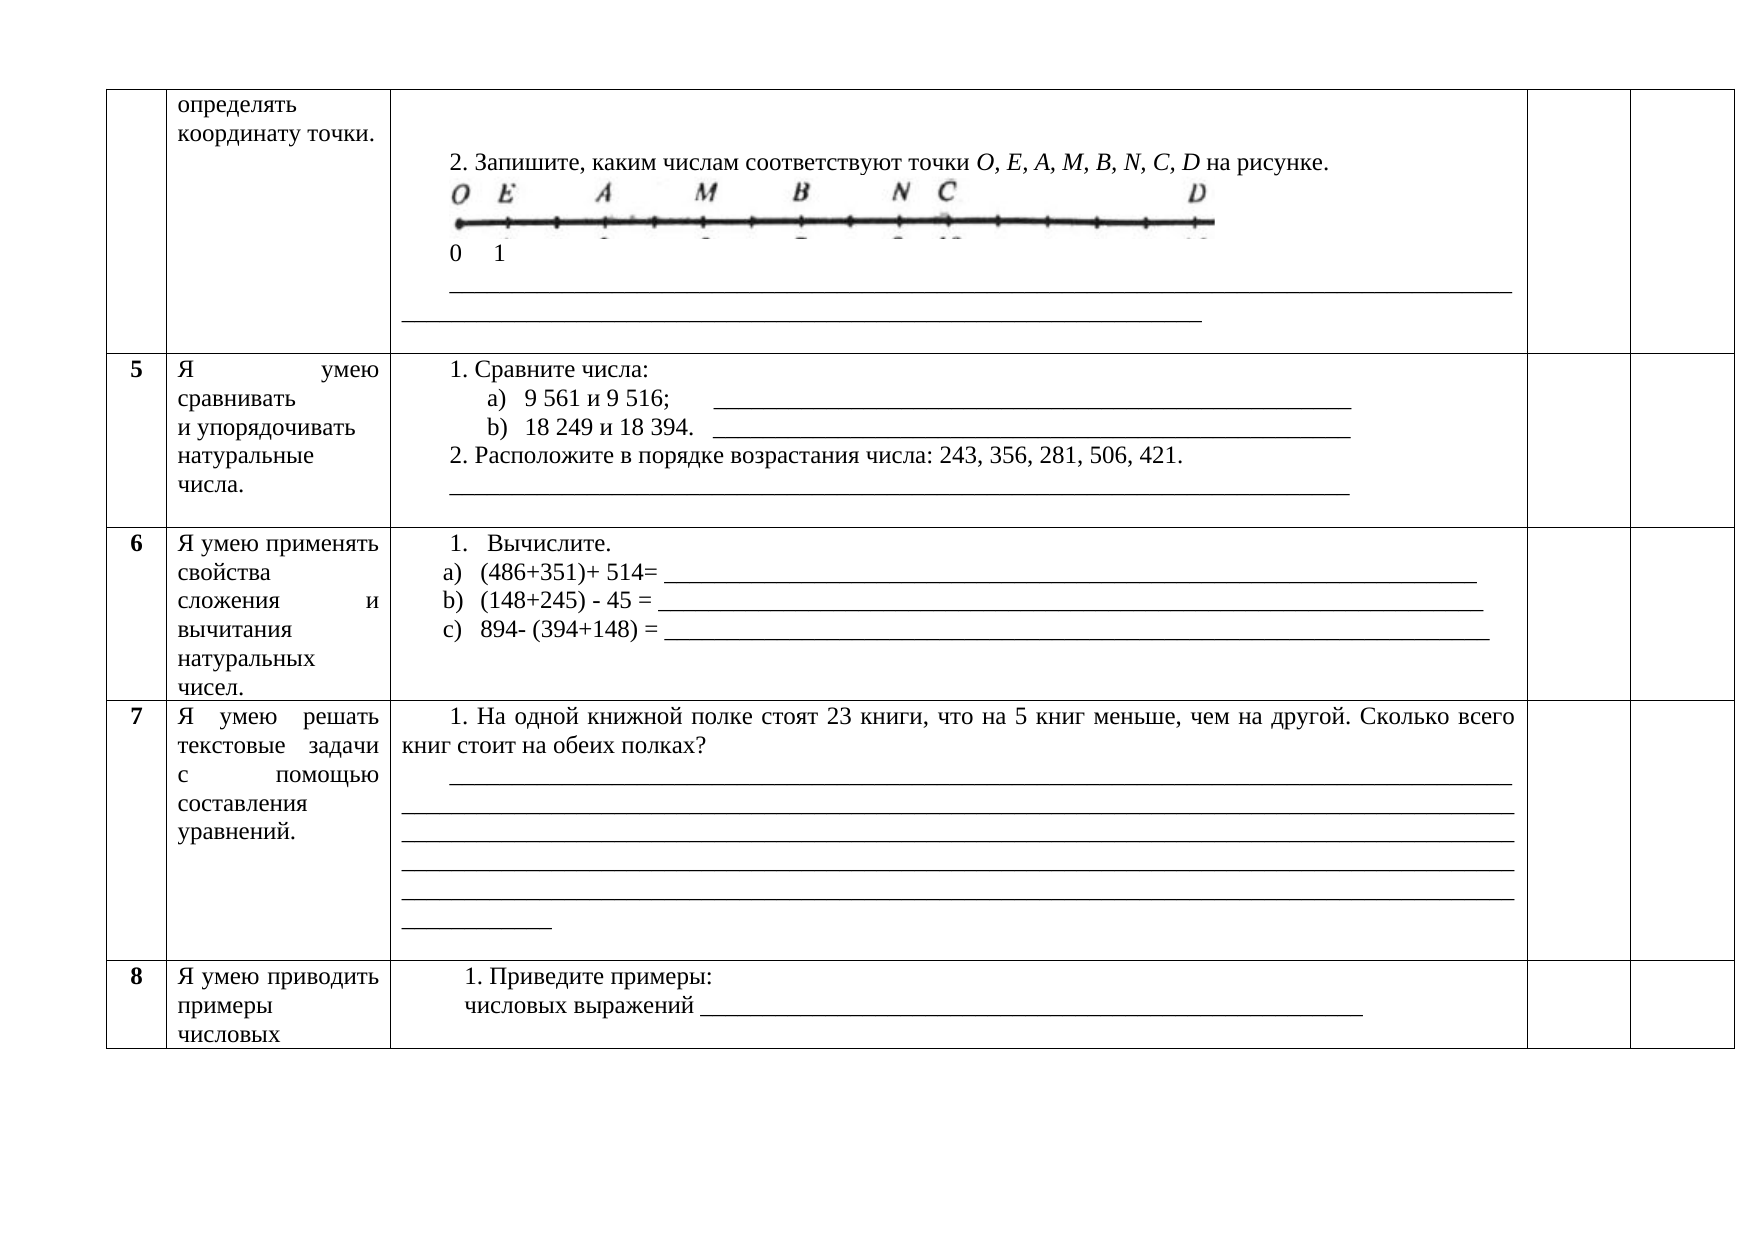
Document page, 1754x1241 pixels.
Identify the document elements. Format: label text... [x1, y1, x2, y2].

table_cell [167, 90, 390, 353]
table_cell [1631, 701, 1734, 960]
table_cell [391, 90, 1527, 353]
table_cell Я умею сравнивать и упорядочивать натуральные числа. [167, 354, 390, 527]
table_cell 1. Сравните числа: 9 561 и 9 516; ___________________________________________________ 18 249 и 18 394. ___________________________________________________ 2. Расположите в порядке возрастания числа: 243, 356, 281, 506, 421. ________________________________________________________________________ [391, 354, 1527, 527]
table_cell [1528, 354, 1630, 527]
table_cell [1528, 701, 1630, 960]
table_cell [1631, 961, 1734, 1047]
table_cell 5 [107, 354, 166, 527]
table_cell [1528, 961, 1630, 1047]
table_cell 7 [107, 701, 166, 960]
table_cell 1. На одной книжной полке стоят 23 книги, что на 5 книг меньше, чем на другой. Сколько всего книг стоит на обеих полках? _____________________________________________________________________________________________________________________________________________________________________________________________________________________________________________________________________________________________________________________________________________________________________________________________________________________________________________________________________ [391, 701, 1527, 960]
table_cell 8 [107, 961, 166, 1047]
table_cell 6 [107, 528, 166, 700]
table_cell 4 [107, 90, 166, 353]
picture [449, 175, 1215, 239]
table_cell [391, 961, 1527, 1047]
table_cell Я умею применять свойства сложения и вычитания натуральных чисел. [167, 528, 390, 700]
table_cell [1631, 528, 1734, 700]
table_cell [1631, 354, 1734, 527]
table_cell [1528, 90, 1630, 353]
table_cell [1528, 528, 1630, 700]
table_cell Я умею решать текстовые задачи с помощью составления уравнений. [167, 701, 390, 960]
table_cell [167, 961, 390, 1047]
table_cell [1631, 90, 1734, 353]
table_cell Вычислите. (486+351)+ 514= _________________________________________________________________ (148+245) - 45 = __________________________________________________________________ 894- (394+148) = __________________________________________________________________ [391, 528, 1527, 700]
